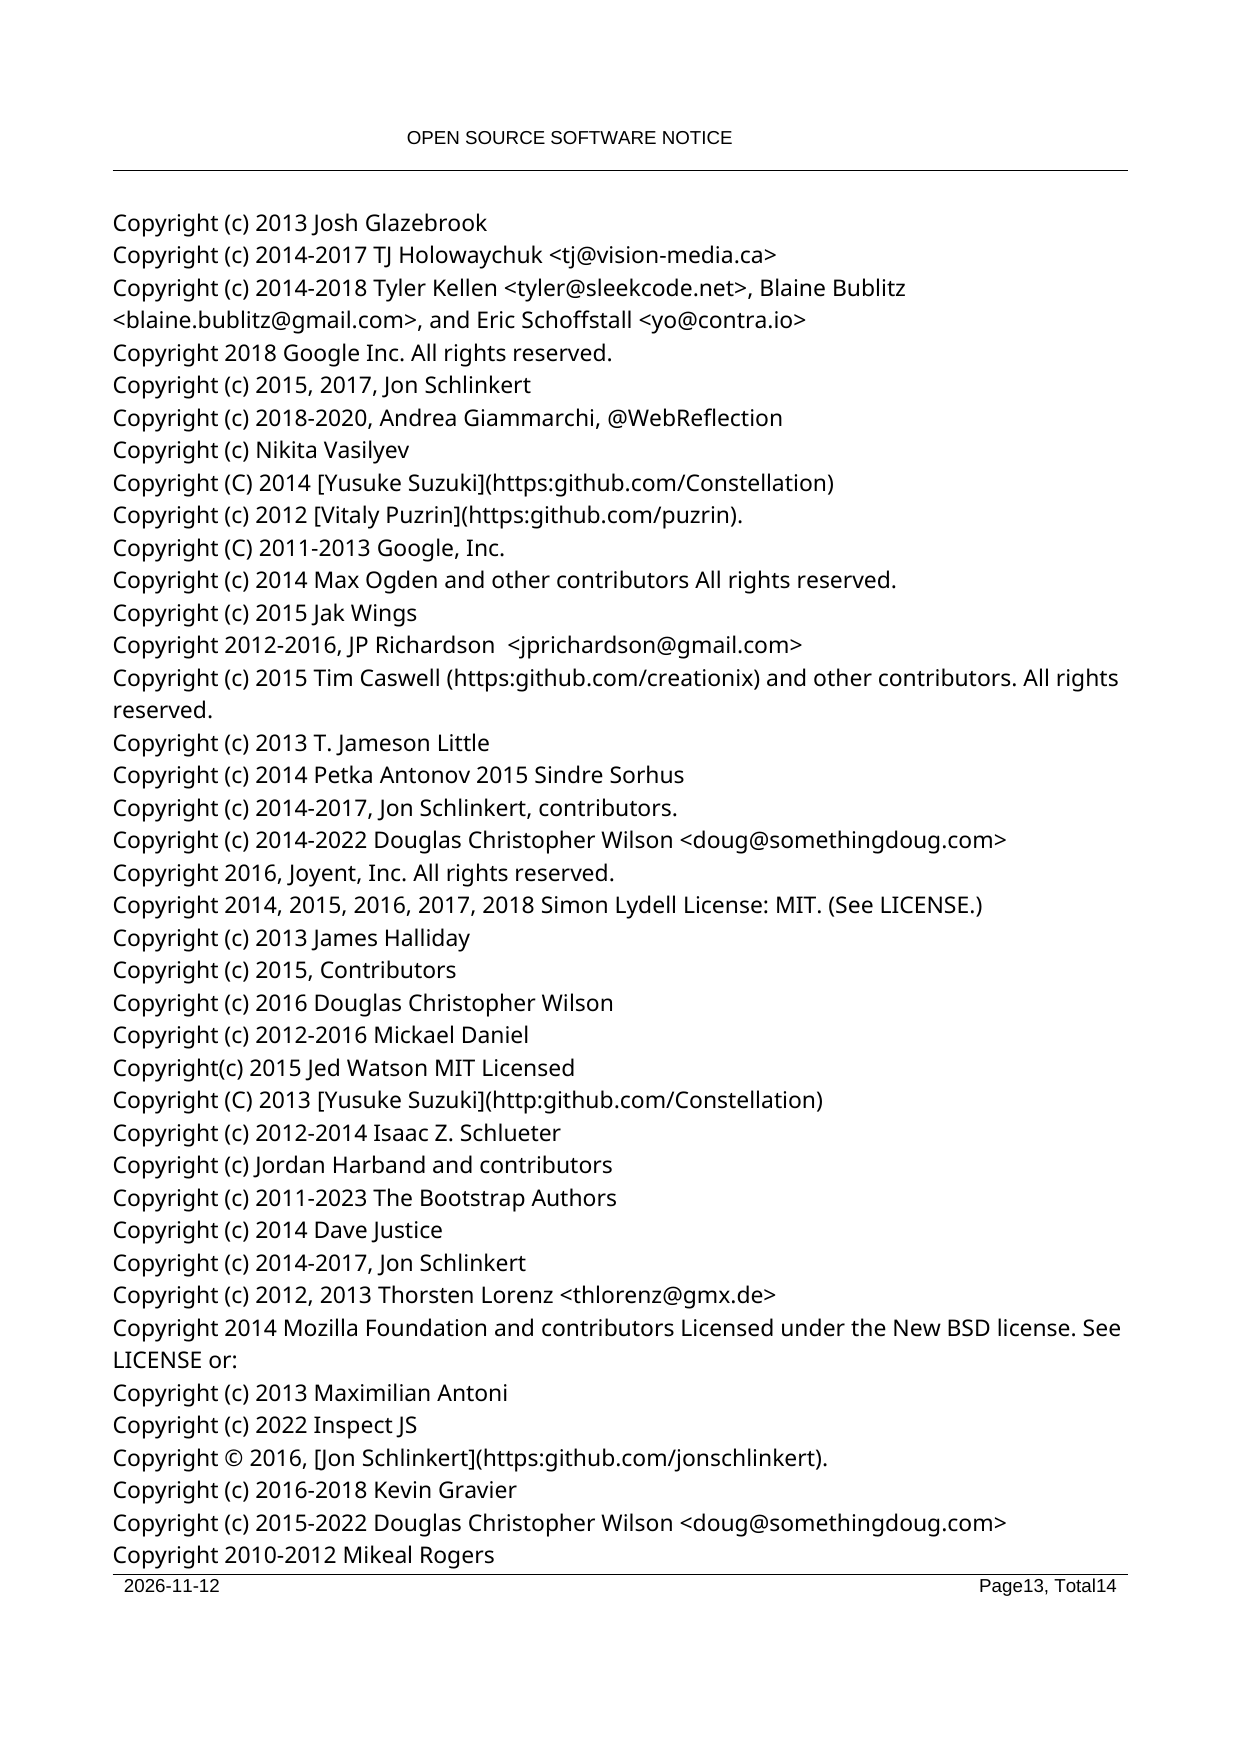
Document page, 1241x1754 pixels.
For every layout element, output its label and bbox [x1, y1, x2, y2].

text [112, 206, 1128, 1571]
